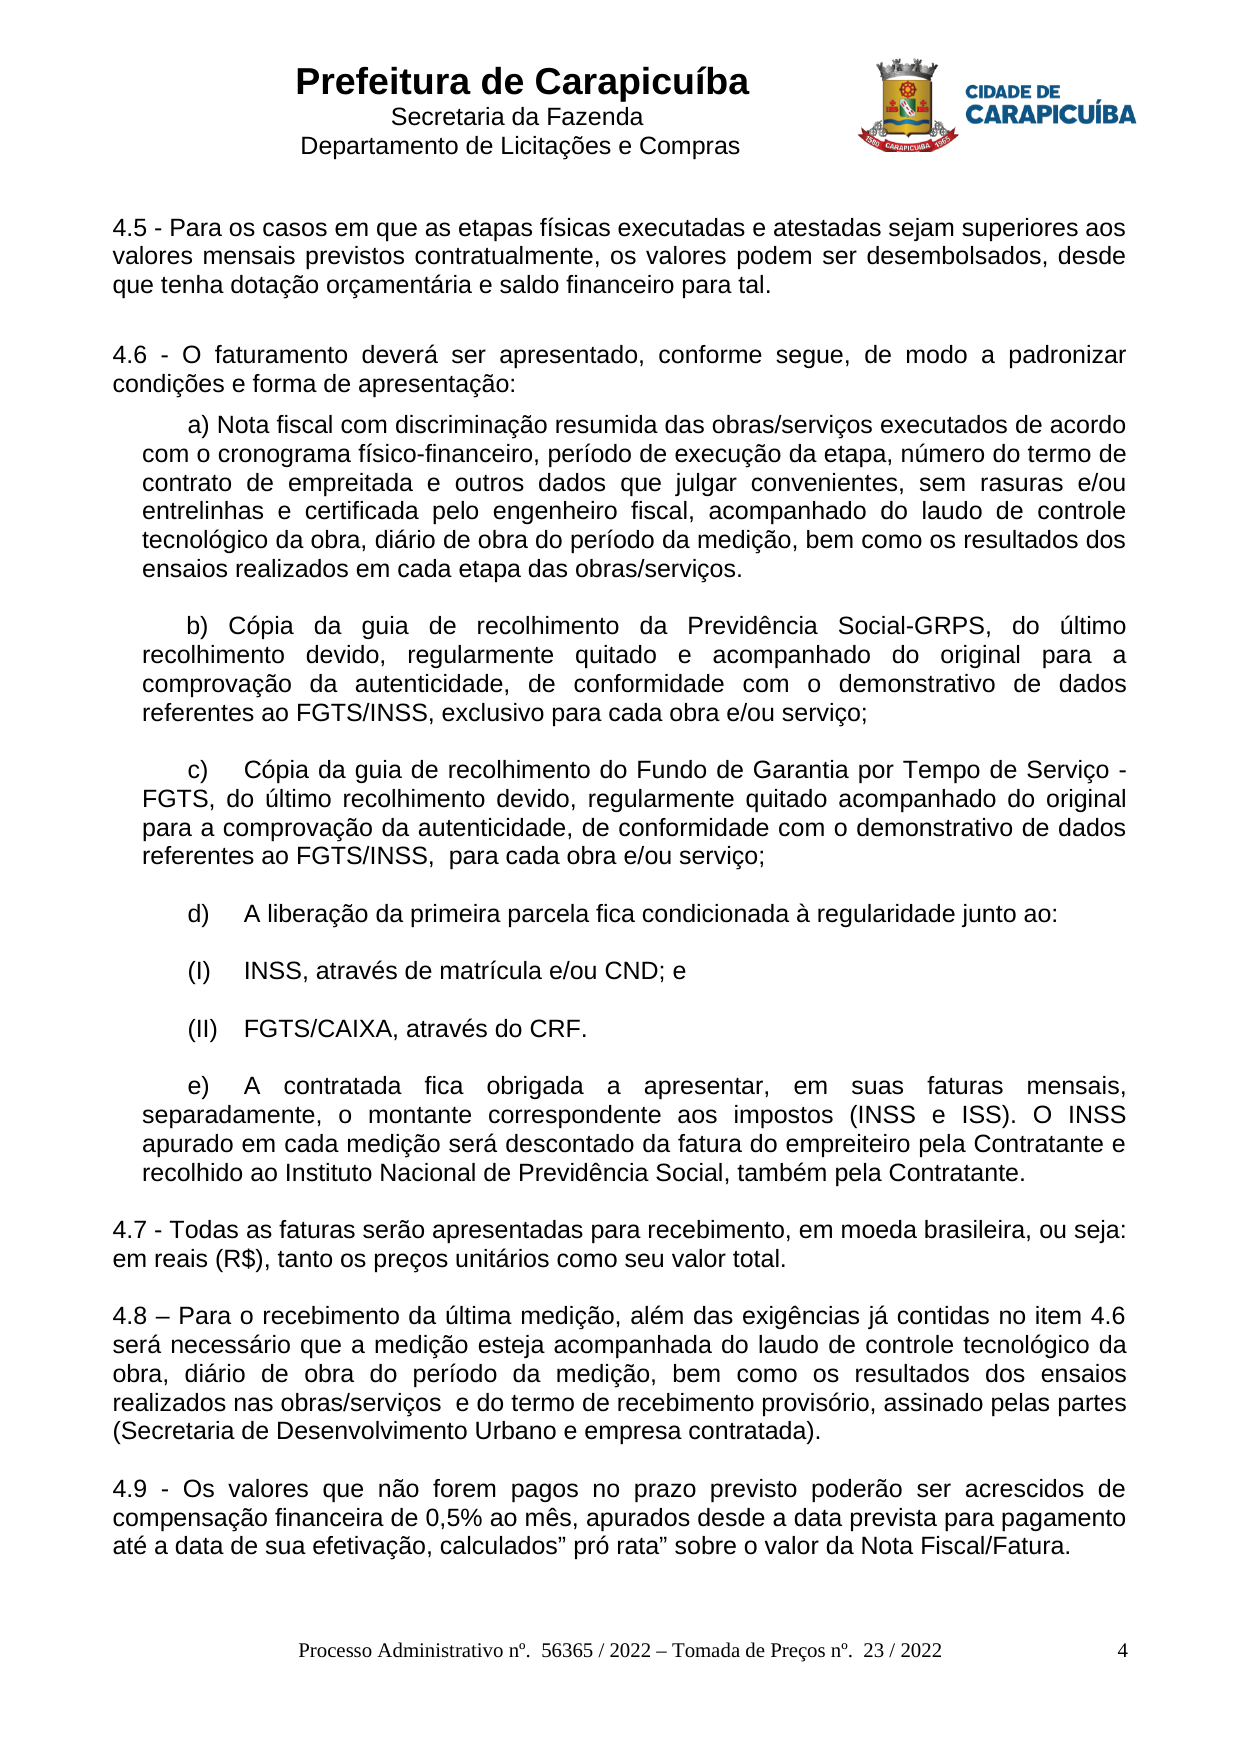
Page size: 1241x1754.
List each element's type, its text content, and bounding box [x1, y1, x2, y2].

text b) Cópia da guia de recolhimento da Previdência Social-GRPS, do último recolhimento devido, regularmente quitado e acompanhado do original para a comprovação da autenticidade, de conformidade com o demonstrativo de dados referentes ao FGTS/INSS, exclusivo para cada obra e/ou serviço; [142, 611, 1128, 726]
text a) Nota fiscal com discriminação resumida das obras/serviços executados de acordo com o cronograma físico-financeiro, período de execução da etapa, número do termo de contrato de empreitada e outros dados que julgar convenientes, sem rasuras e/ou entrelinhas e certificada pelo engenheiro fiscal, acompanhado do laudo de controle tecnológico da obra, diário de obra do período da medição, bem como os resultados dos ensaios realizados em cada etapa das obras/serviços. [142, 410, 1128, 582]
text c) Cópia da guia de recolhimento do Fundo de Garantia por Tempo de Serviço - FGTS, do último recolhimento devido, regularmente quitado acompanhado do original para a comprovação da autenticidade, de conformidade com o demonstrativo de dados referentes ao FGTS/INSS, para cada obra e/ou serviço; [142, 755, 1128, 870]
text 4.6 - O faturamento deverá ser apresentado, conforme segue, de modo a padronizar condições e forma de apresentação: [112, 340, 1128, 397]
text (II) FGTS/CAIXA, através do CRF. [142, 1014, 1128, 1042]
text 4.9 - Os valores que não forem pagos no prazo previsto poderão ser acrescidos de compensação financeira de 0,5% ao mês, apurados desde a data prevista para pagamento até a data de sua efetivação, calculados” pró rata” sobre o valor da Nota Fiscal/Fatura. [112, 1474, 1128, 1560]
text 4.8 – Para o recebimento da última medição, além das exigências já contidas no item 4.6 será necessário que a medição esteja acompanhada do laudo de controle tecnológico da obra, diário de obra do período da medição, bem como os resultados dos ensaios realizados nas obras/serviços e do termo de recebimento provisório, assinado pelas partes (Secretaria de Desenvolvimento Urbano e empresa contratada). [112, 1301, 1128, 1445]
text 4.5 - Para os casos em que as etapas físicas executadas e atestadas sejam superiores aos valores mensais previstos contratualmente, os valores podem ser desembolsados, desde que tenha dotação orçamentária e saldo financeiro para tal. [112, 212, 1128, 299]
text (I) INSS, através de matrícula e/ou CND; e [142, 956, 1128, 985]
text 4.7 - Todas as faturas serão apresentadas para recebimento, em moeda brasileira, ou seja: em reais (R$), tanto os preços unitários como seu valor total. [112, 1215, 1128, 1272]
text e) A contratada fica obrigada a apresentar, em suas faturas mensais, separadamente, o montante correspondente aos impostos (INSS e ISS). O INSS apurado em cada medição será descontado da fatura do empreiteiro pela Contratante e recolhido ao Instituto Nacional de Previdência Social, também pela Contratante. [142, 1071, 1128, 1186]
picture [857, 57, 1139, 152]
text d) A liberação da primeira parcela fica condicionada à regularidade junto ao: [142, 899, 1128, 927]
